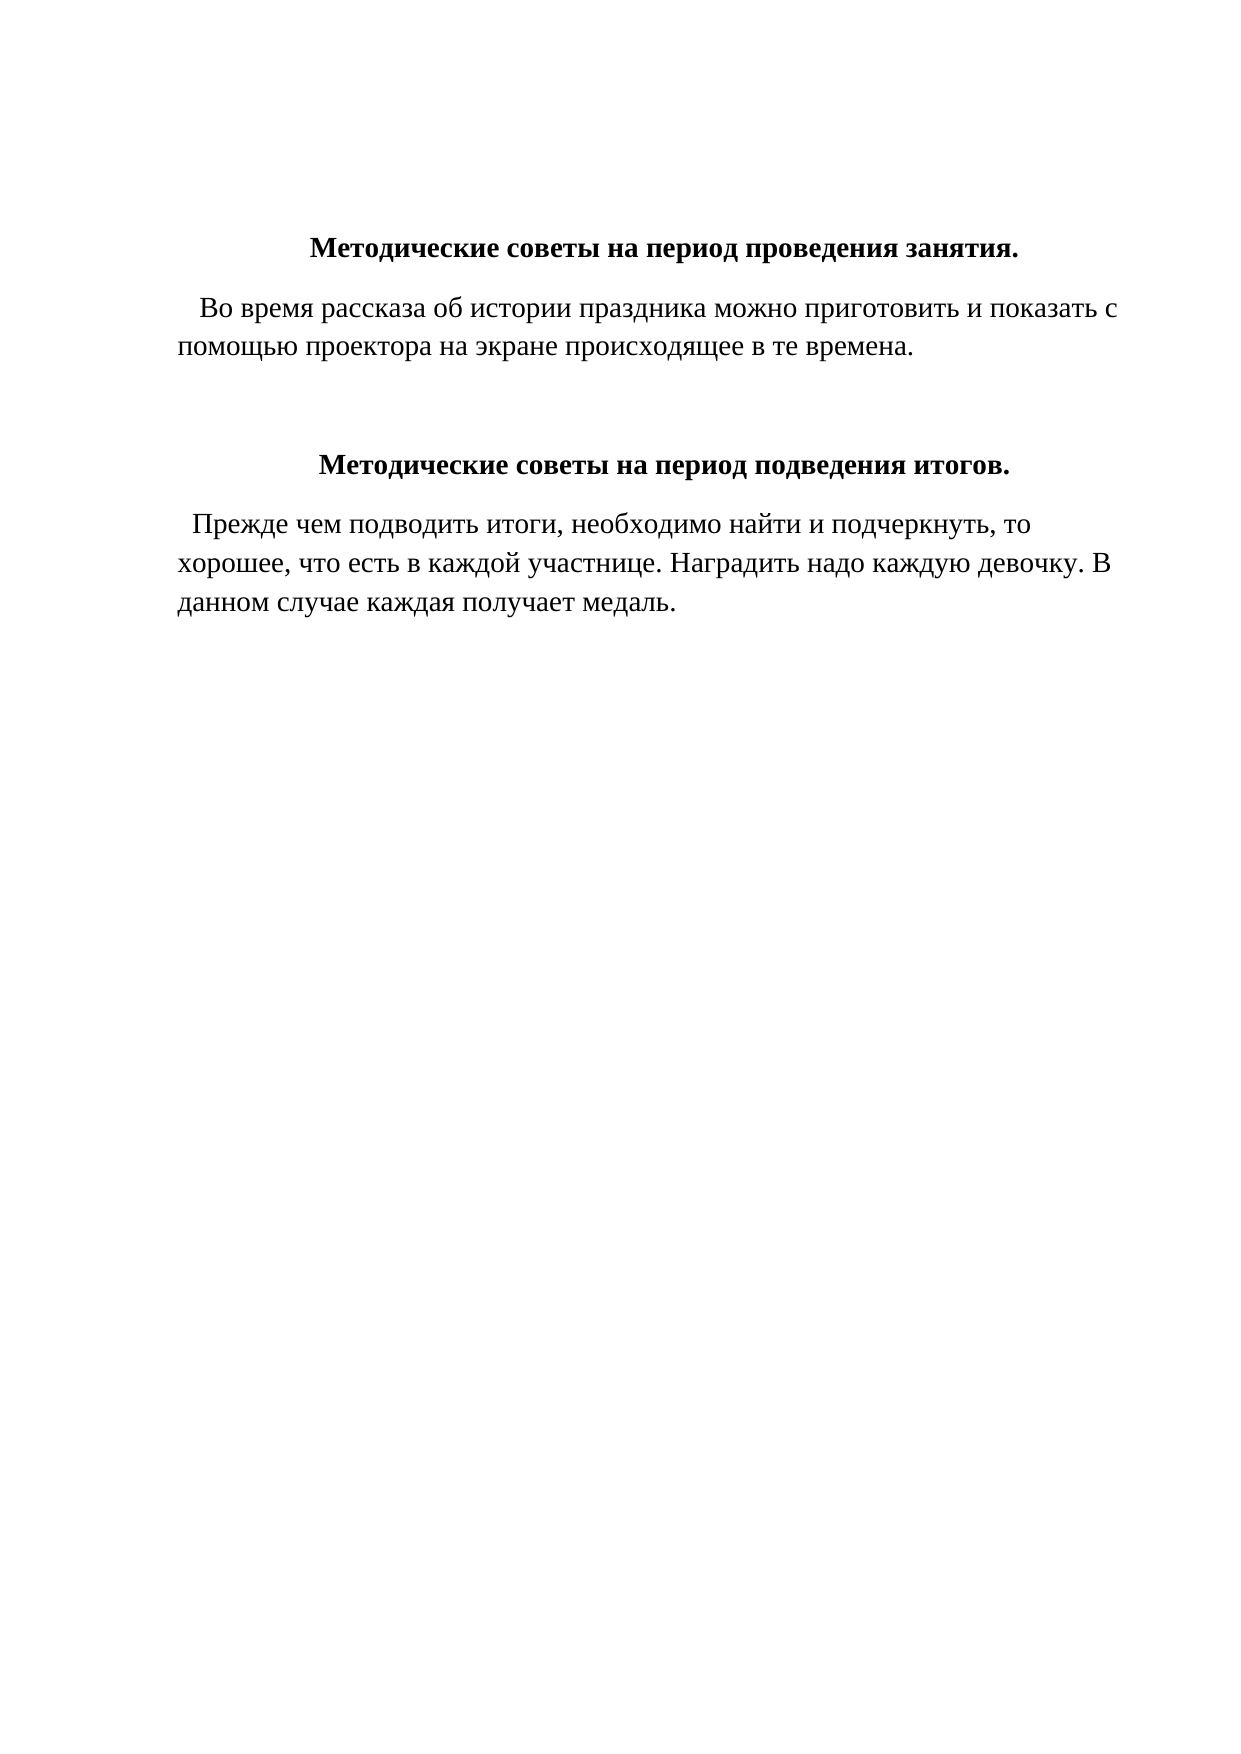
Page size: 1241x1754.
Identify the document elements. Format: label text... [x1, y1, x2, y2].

text Прежде чем подводить итоги, необходимо найти и подчеркнуть, то хорошее, что есть в каждой участнице. Наградить надо каждую девочку. В данном случае каждая получает медаль. [177, 507, 1152, 617]
text Методические советы на период подведения итогов. [177, 447, 1152, 481]
text Методические советы на период проведения занятия. [177, 231, 1152, 264]
text Во время рассказа об истории праздника можно приготовить и показать с помощью проектора на экране происходящее в те времена. [177, 290, 1152, 362]
